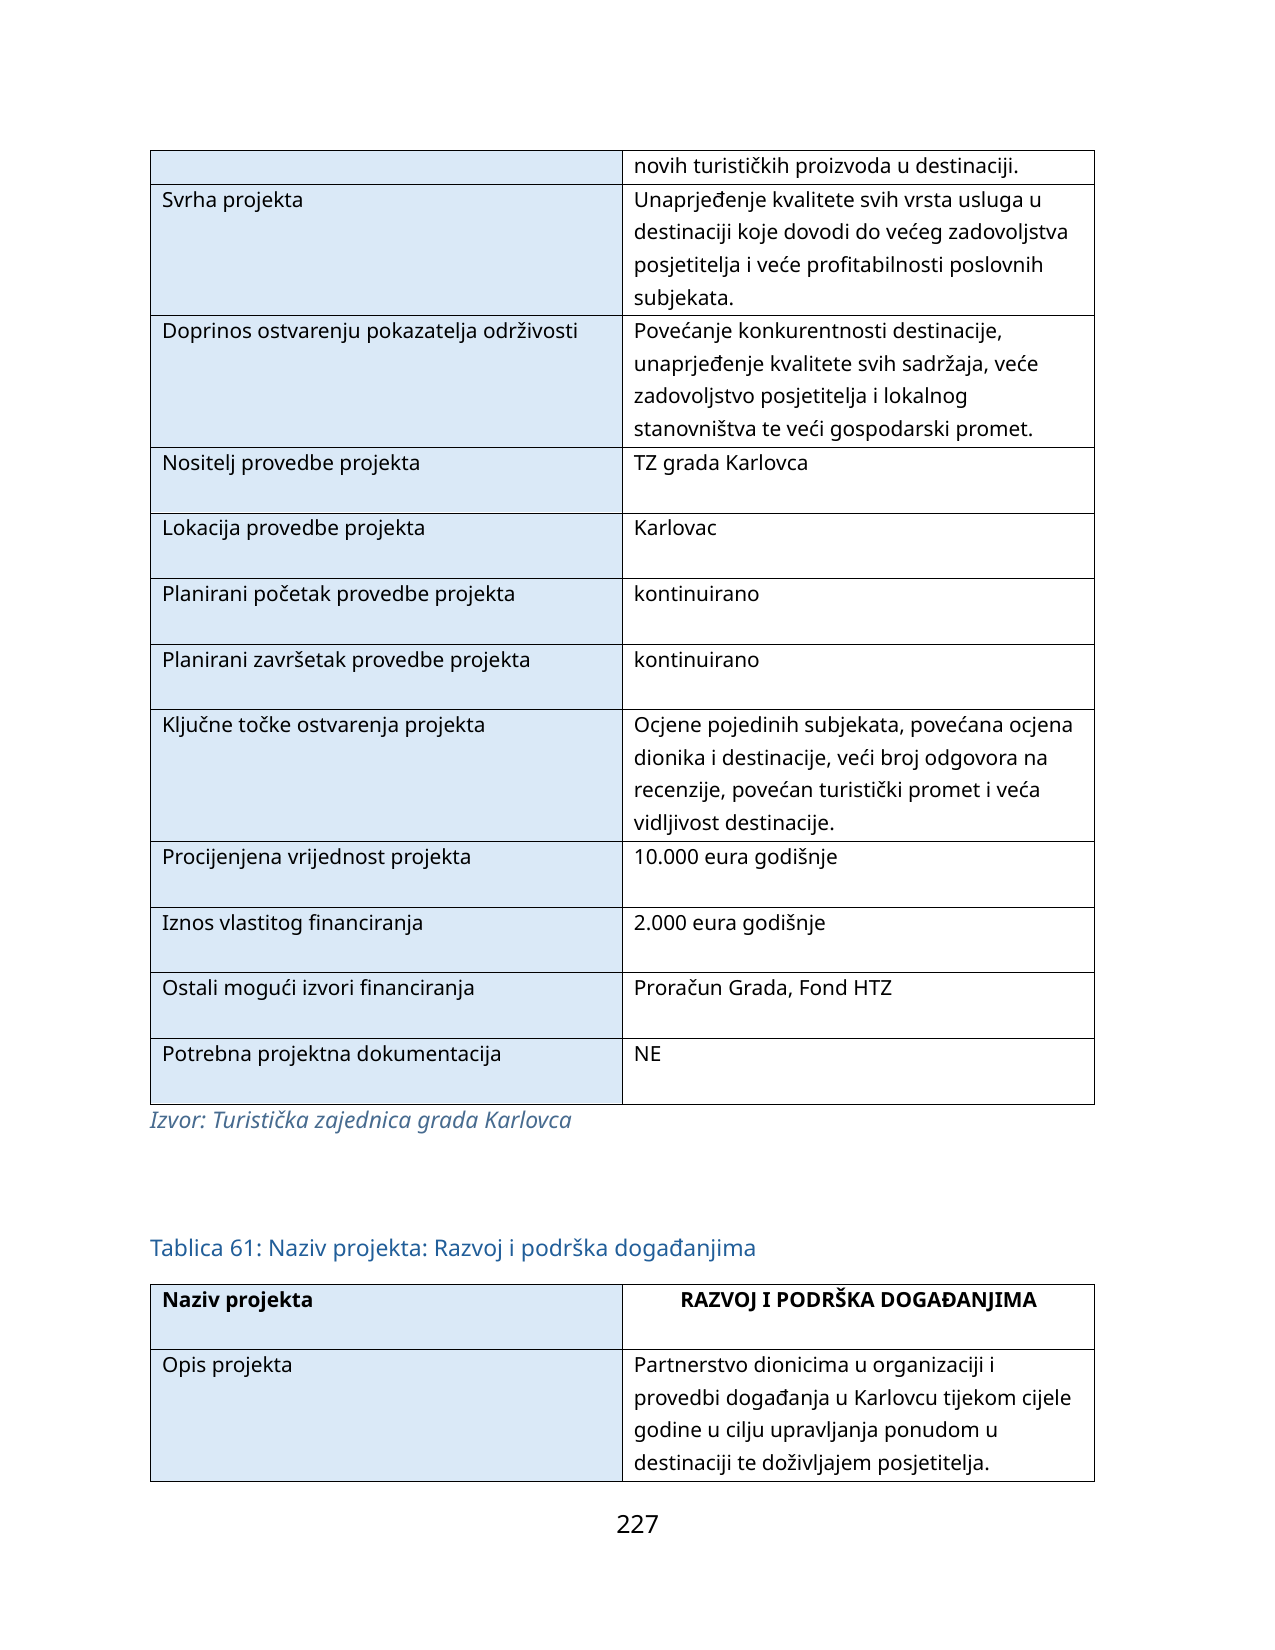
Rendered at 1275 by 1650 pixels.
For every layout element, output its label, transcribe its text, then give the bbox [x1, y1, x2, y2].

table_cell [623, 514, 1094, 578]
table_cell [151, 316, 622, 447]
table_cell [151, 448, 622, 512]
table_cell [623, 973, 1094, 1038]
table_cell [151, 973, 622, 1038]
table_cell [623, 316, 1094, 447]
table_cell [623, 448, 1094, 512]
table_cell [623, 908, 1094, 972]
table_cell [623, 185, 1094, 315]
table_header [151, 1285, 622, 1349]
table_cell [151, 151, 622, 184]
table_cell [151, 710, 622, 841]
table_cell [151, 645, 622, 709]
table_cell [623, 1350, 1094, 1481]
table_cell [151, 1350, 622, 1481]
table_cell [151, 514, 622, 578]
text Tablica 61: Naziv projekta: Razvoj i podrška događanjima [150, 1232, 1125, 1263]
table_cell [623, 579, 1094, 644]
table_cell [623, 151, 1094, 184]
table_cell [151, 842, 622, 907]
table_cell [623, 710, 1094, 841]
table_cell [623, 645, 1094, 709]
text Izvor: Turistička zajednica grada Karlovca [150, 1104, 1125, 1136]
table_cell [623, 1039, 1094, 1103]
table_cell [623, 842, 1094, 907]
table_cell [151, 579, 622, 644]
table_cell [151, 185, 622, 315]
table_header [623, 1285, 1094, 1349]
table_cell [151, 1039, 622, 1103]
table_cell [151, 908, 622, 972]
